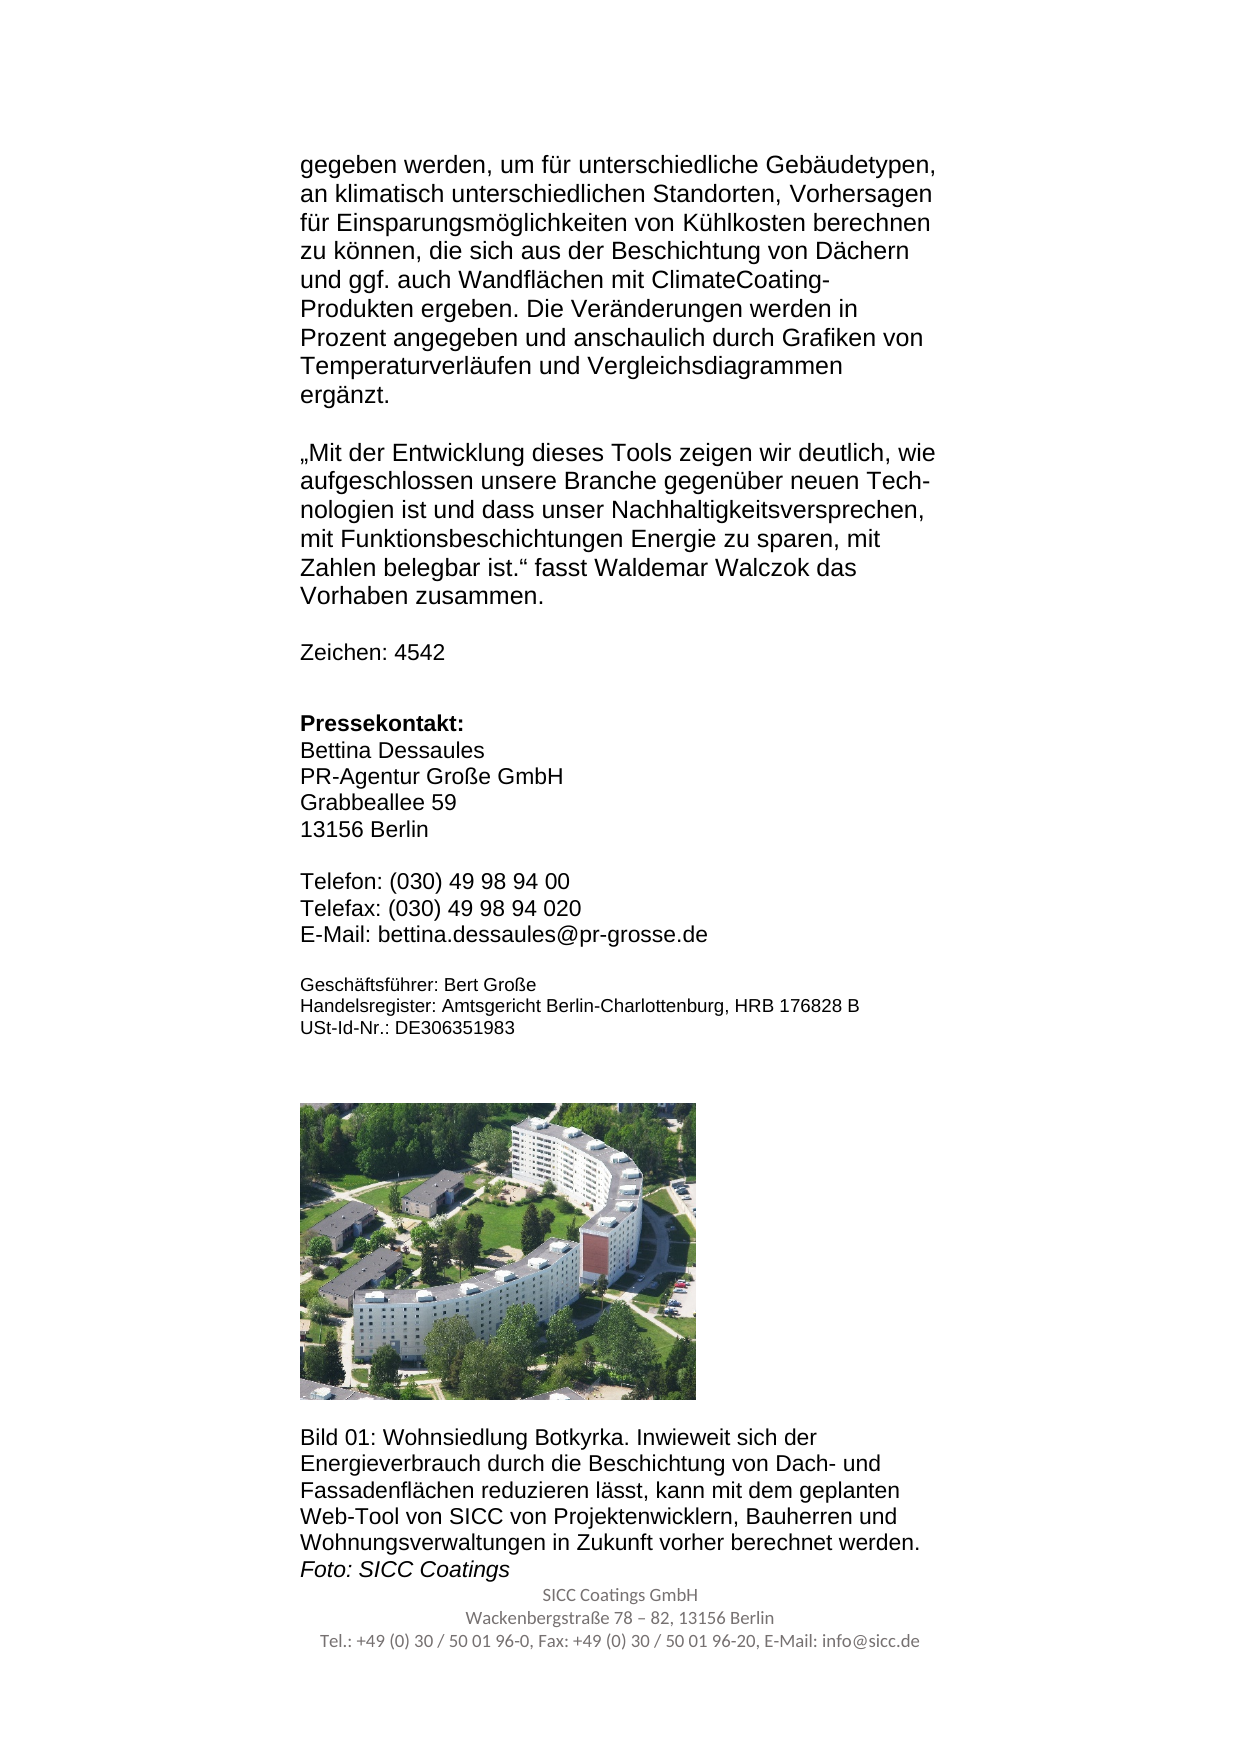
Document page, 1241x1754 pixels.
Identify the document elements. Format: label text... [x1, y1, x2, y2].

picture [300, 1103, 696, 1400]
text Handelsregister: Amtsgericht Berlin-Charlottenburg, HRB 176828 B [300, 995, 940, 1017]
text „Mit der Entwicklung dieses Tools zeigen wir deutlich, wie aufgeschlossen unsere Branche gegenüber neuen Tech-nologien ist und dass unser Nachhaltigkeitsversprechen, mit Funktionsbeschichtungen Energie zu sparen, mit Zahlen belegbar ist.“ fasst Waldemar Walczok das Vorhaben zusammen. [300, 437, 940, 610]
text Bild 01: Wohnsiedlung Botkyrka. Inwieweit sich der Energieverbrauch durch die Beschichtung von Dach- und Fassadenflächen reduzieren lässt, kann mit dem geplanten Web-Tool von SICC von Projektenwicklern, Bauherren und Wohnungsverwaltungen in Zukunft vorher berechnet werden. [300, 1424, 940, 1556]
text USt-Id-Nr.: DE306351983 [300, 1017, 940, 1038]
text Grabbeallee 59 [300, 789, 940, 816]
text Bettina Dessaules [300, 737, 940, 763]
text Pressekontakt: [300, 710, 940, 737]
text Telefax: (030) 49 98 94 020 [300, 895, 940, 921]
text Geschäftsführer: Bert Große [300, 974, 940, 995]
text Foto: SICC Coatings [300, 1556, 940, 1582]
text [300, 150, 940, 409]
text Telefon: (030) 49 98 94 00 [300, 868, 940, 895]
text E-Mail: bettina.dessaules@pr-grosse.de [300, 921, 940, 947]
text PR-Agentur Große GmbH [300, 763, 940, 789]
text Zeichen: 4542 [300, 639, 940, 665]
text 13156 Berlin [300, 816, 940, 842]
